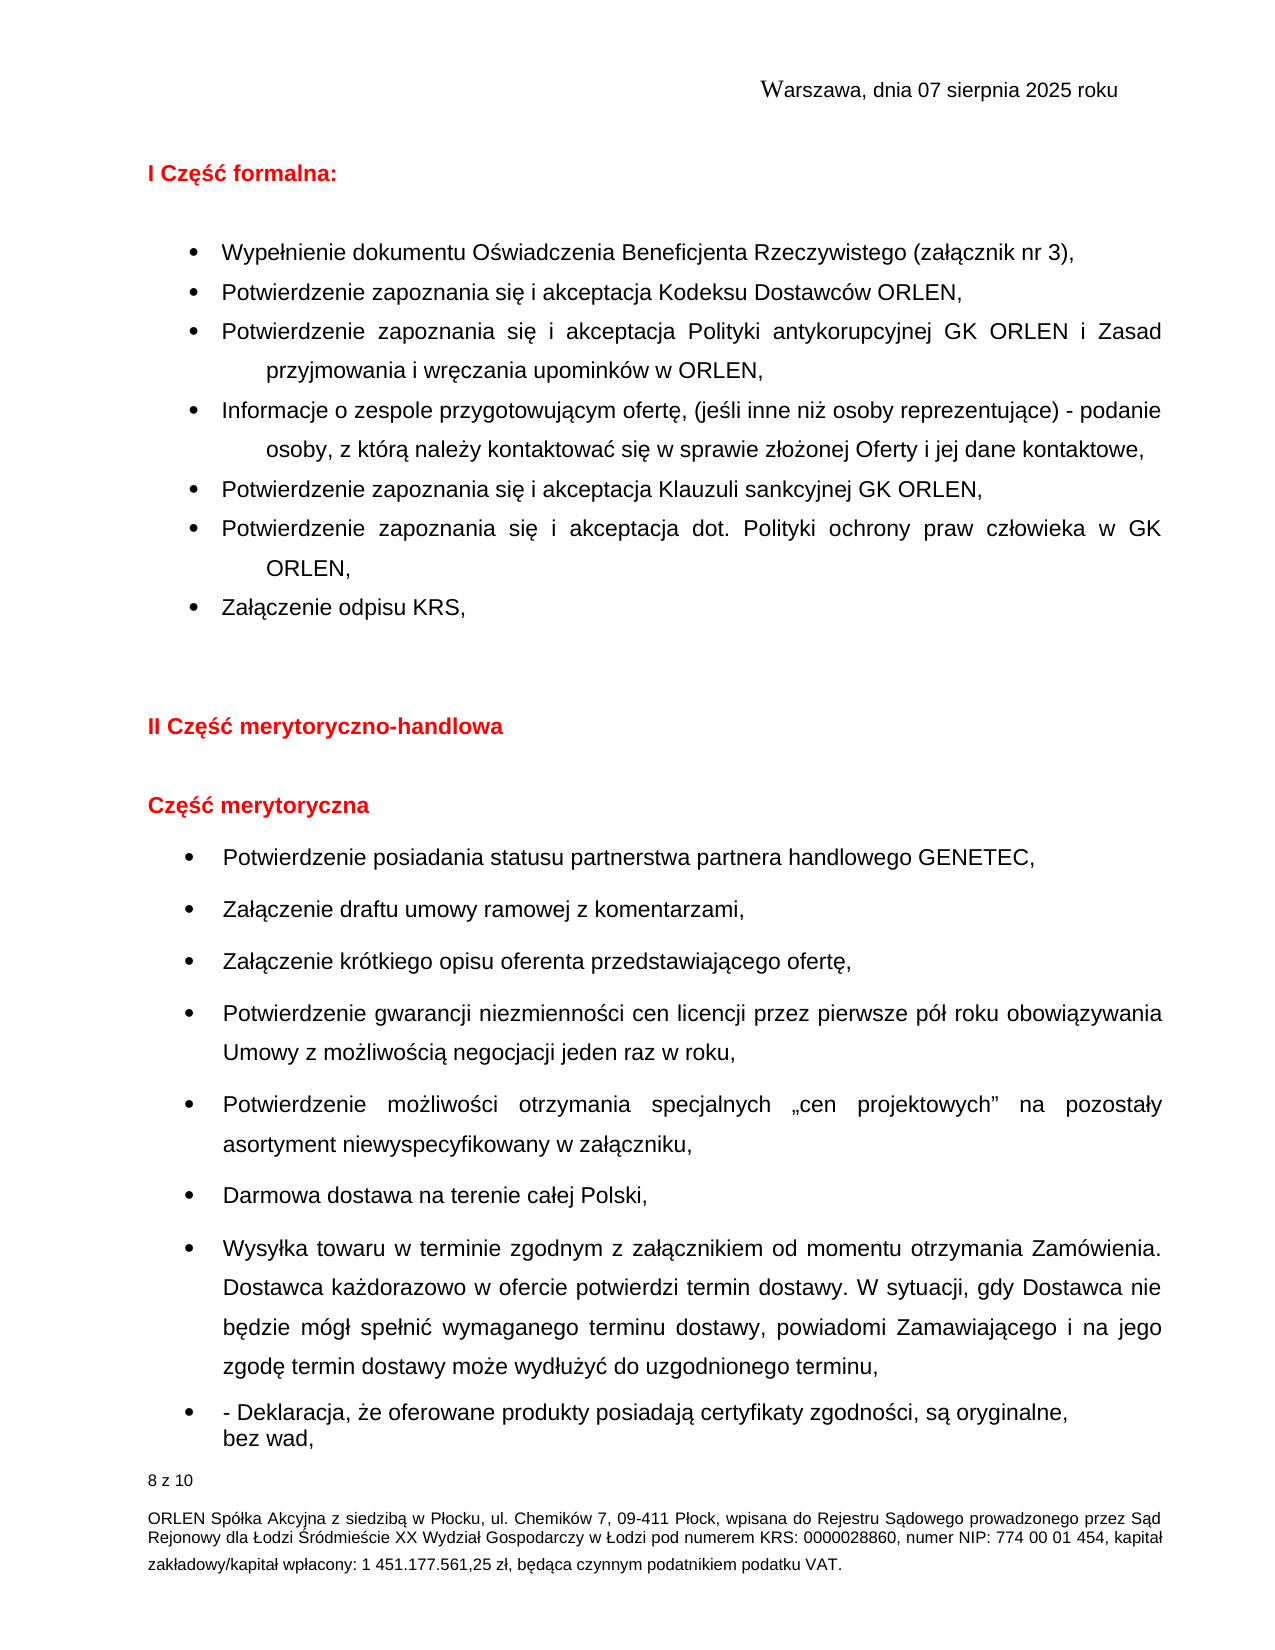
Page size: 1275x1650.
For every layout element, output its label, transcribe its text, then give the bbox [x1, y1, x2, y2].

list Załączenie draftu umowy ramowej z komentarzami, [185, 896, 1162, 922]
text I Część formalna: [148, 160, 1162, 186]
list Informacje o zespole przygotowującym ofertę, (jeśli inne niż osoby reprezentujące) - podanie osoby, z którą należy kontaktować się w sprawie złożonej Oferty i jej dane kontaktowe, [189, 397, 1162, 463]
list Potwierdzenie zapoznania się i akceptacja Polityki antykorupcyjnej GK ORLEN i Zasad przyjmowania i wręczania upominków w ORLEN, [189, 318, 1162, 384]
list Darmowa dostawa na terenie całej Polski, [185, 1182, 1162, 1209]
list Potwierdzenie zapoznania się i akceptacja Klauzuli sankcyjnej GK ORLEN, [189, 476, 1162, 502]
list Potwierdzenie możliwości otrzymania specjalnych „cen projektowych” na pozostały asortyment niewyspecyfikowany w załączniku, [185, 1091, 1162, 1157]
list Załączenie krótkiego opisu oferenta przedstawiającego ofertę, [185, 948, 1162, 974]
text II Część merytoryczno-handlowa [148, 713, 1162, 739]
text Część merytoryczna [148, 792, 1162, 818]
list - Deklaracja, że oferowane produkty posiadają certyfikaty zgodności, są oryginalne, bez wad, [185, 1399, 1162, 1451]
list Załączenie odpisu KRS, [189, 594, 1162, 621]
list Wysyłka towaru w terminie zgodnym z załącznikiem od momentu otrzymania Zamówienia. Dostawca każdorazowo w ofercie potwierdzi termin dostawy. W sytuacji, gdy Dostawca nie będzie mógł spełnić wymaganego terminu dostawy, powiadomi Zamawiającego i na jego zgodę termin dostawy może wydłużyć do uzgodnionego terminu, [185, 1234, 1162, 1379]
list Potwierdzenie gwarancji niezmienności cen licencji przez pierwsze pół roku obowiązywania Umowy z możliwością negocjacji jeden raz w roku, [185, 999, 1162, 1065]
list Wypełnienie dokumentu Oświadczenia Beneficjenta Rzeczywistego (załącznik nr 3), [189, 239, 1162, 265]
list Potwierdzenie posiadania statusu partnerstwa partnera handlowego GENETEC, [185, 844, 1162, 870]
list Potwierdzenie zapoznania się i akceptacja dot. Polityki ochrony praw człowieka w GK ORLEN, [189, 515, 1162, 581]
list Potwierdzenie zapoznania się i akceptacja Kodeksu Dostawców ORLEN, [189, 278, 1162, 305]
